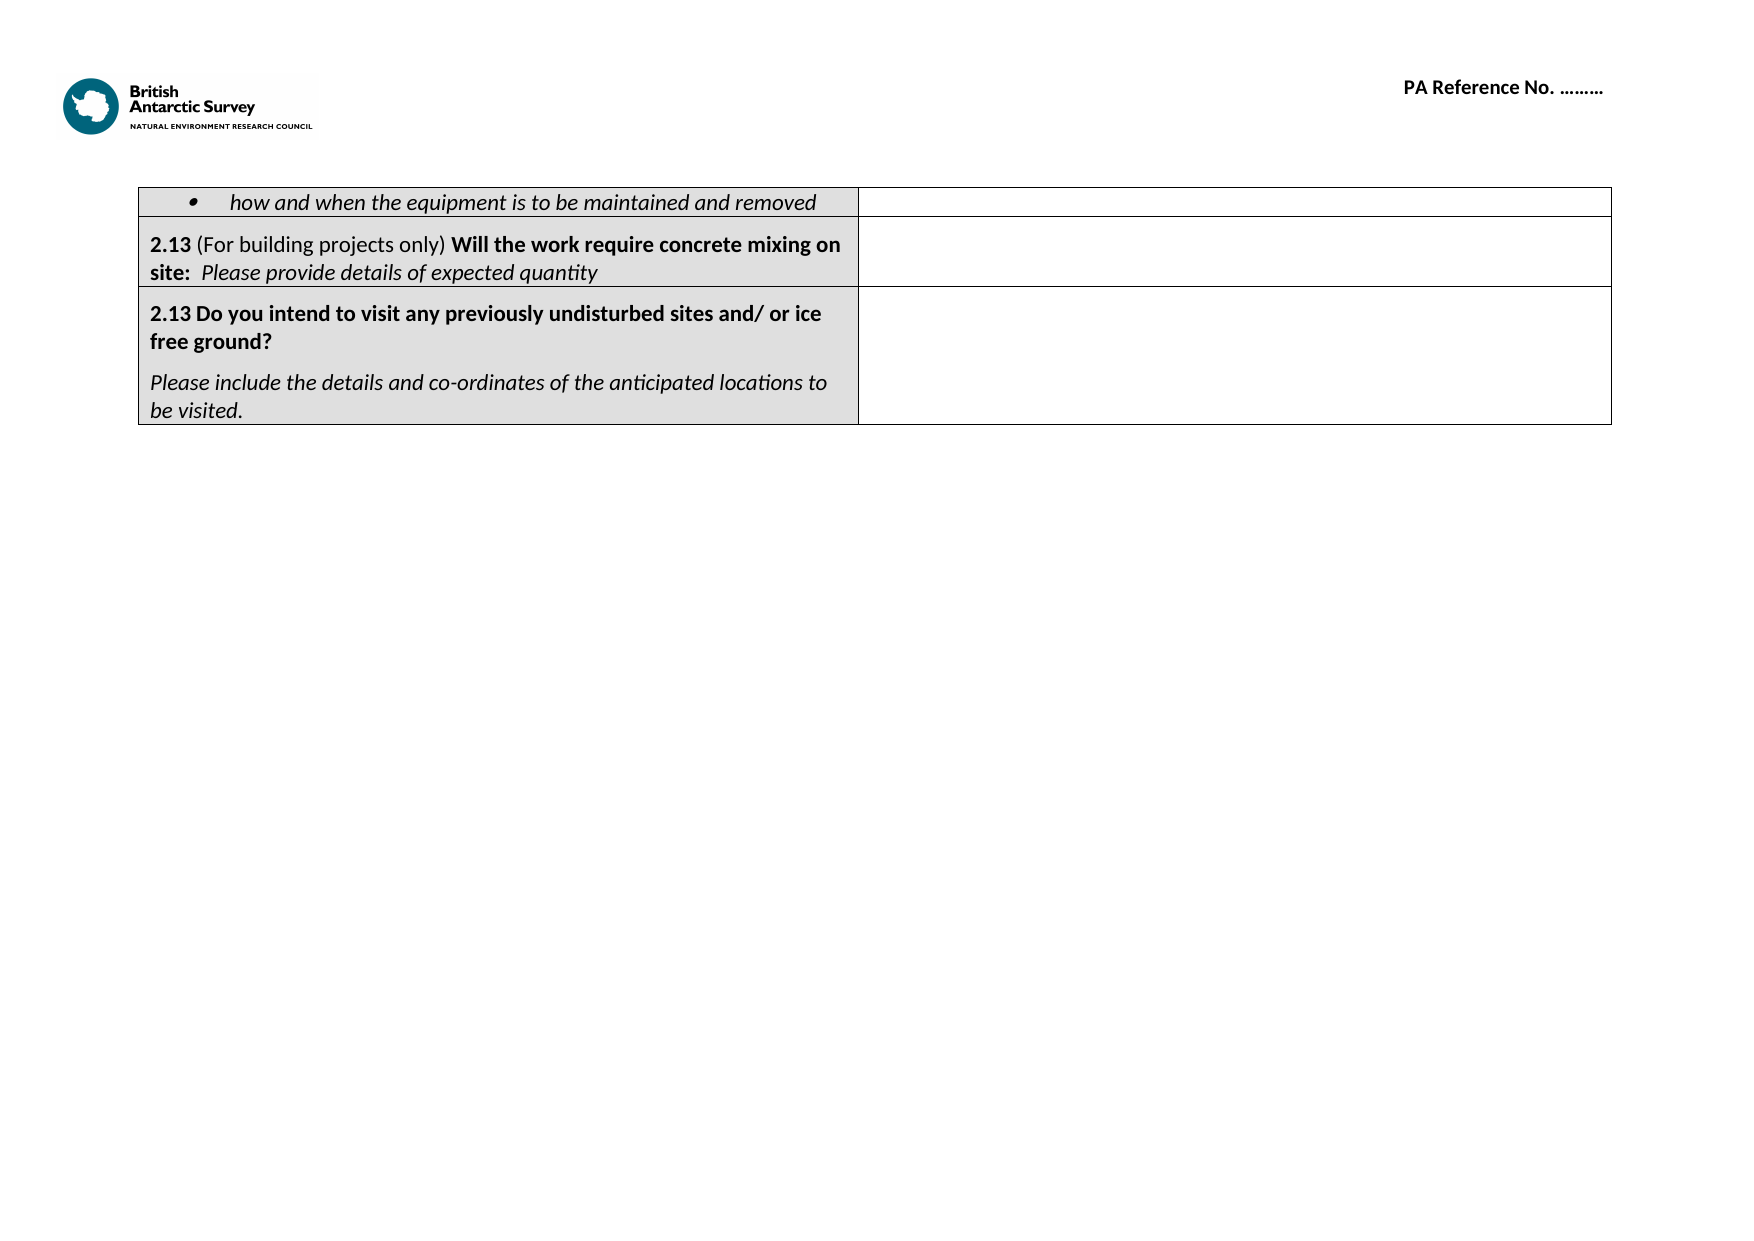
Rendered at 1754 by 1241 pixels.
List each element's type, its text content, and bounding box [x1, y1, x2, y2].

table_cell 2.13 Do you intend to visit any previously undisturbed sites and/ or ice free ground? Please include the details and co-ordinates of the anticipated locations to be visited. [139, 287, 858, 424]
table_cell 2.13 (For building projects only) Will the work require concrete mixing on site: Please provide details of expected quantity [139, 217, 858, 286]
table_cell [859, 287, 1611, 424]
picture [56, 73, 319, 140]
table_cell [859, 217, 1611, 286]
table_cell [859, 188, 1611, 216]
